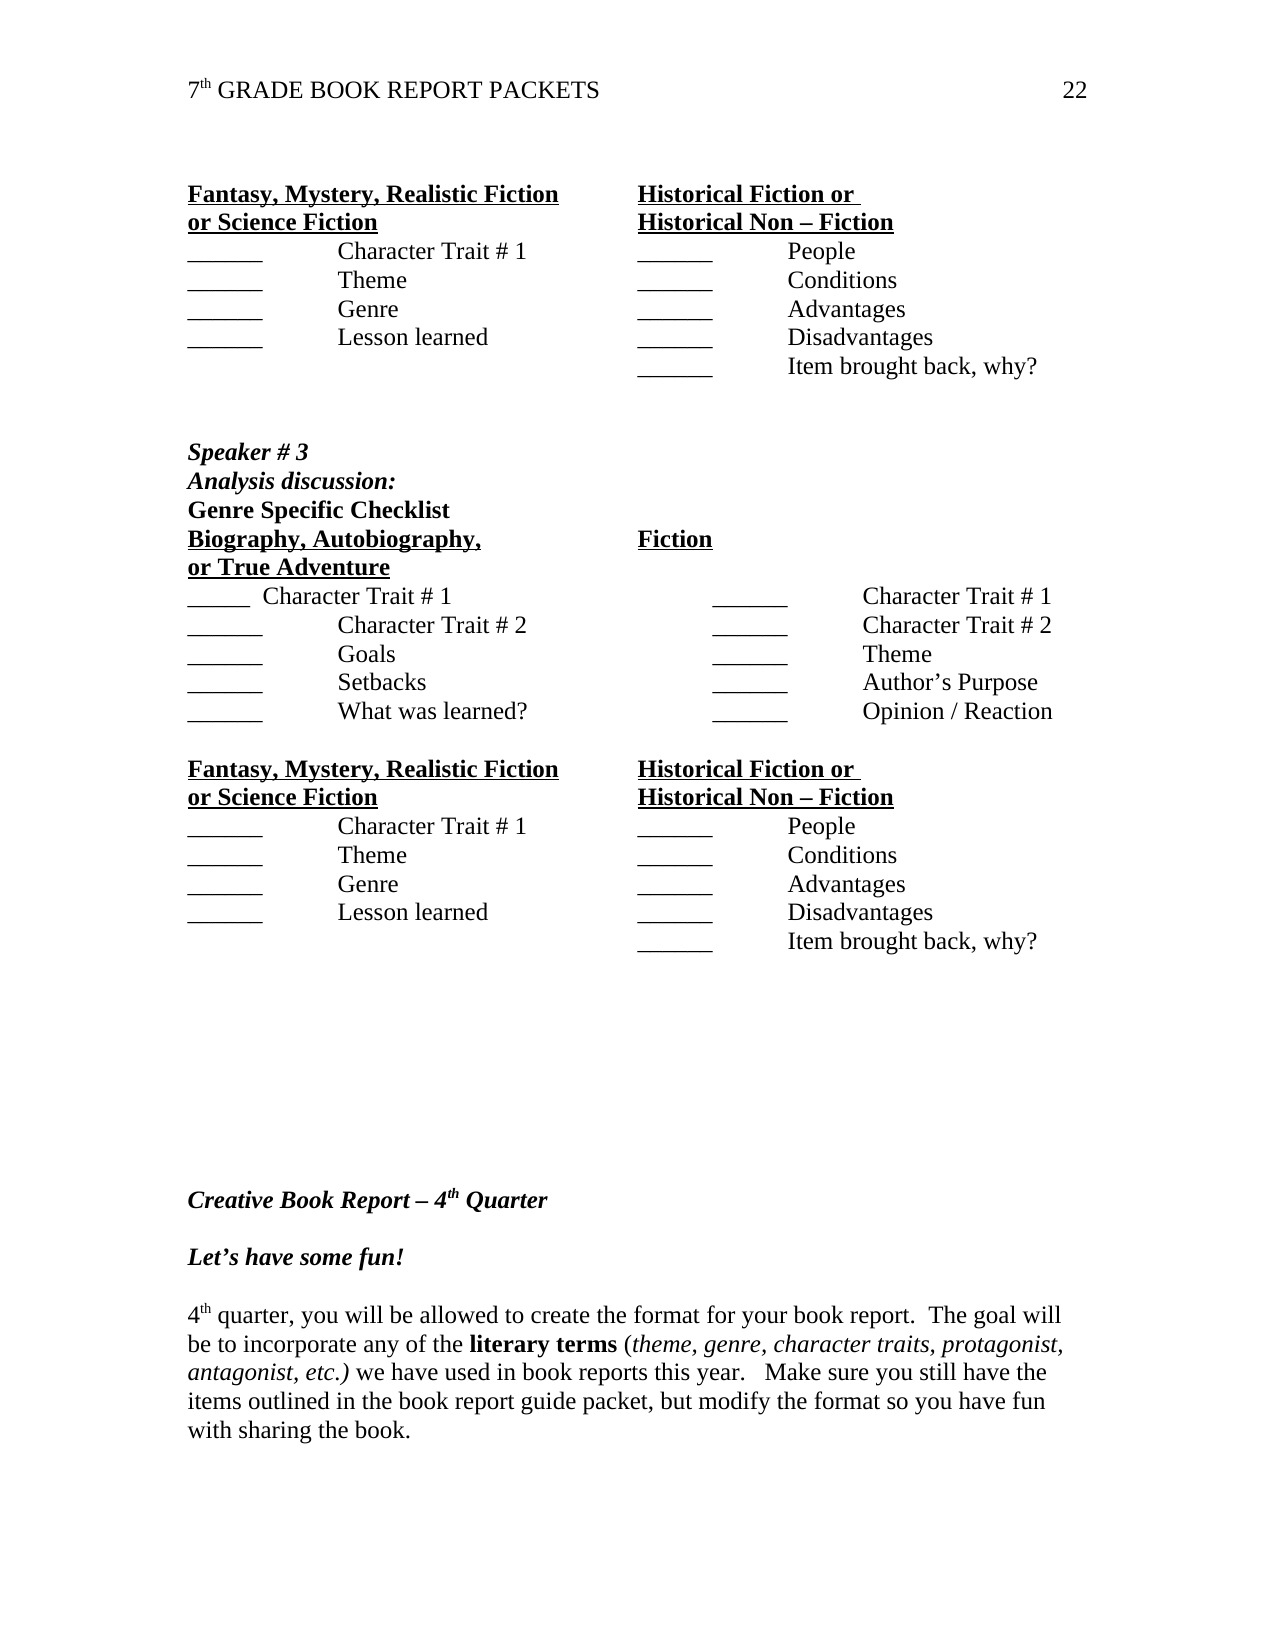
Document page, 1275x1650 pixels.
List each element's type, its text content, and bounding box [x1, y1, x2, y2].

text ______ Genre ______ Advantages [187, 869, 1087, 897]
text or True Adventure [187, 552, 1087, 581]
text ______ Lesson learned ______ Disadvantages [187, 897, 1087, 926]
text ______ Setbacks ______ Author’s Purpose [187, 667, 1087, 696]
text ______ Genre ______ Advantages [187, 294, 1087, 322]
text or Science Fiction Historical Non – Fiction [187, 782, 1087, 811]
text ______ Item brought back, why? [187, 926, 1087, 955]
text ______ Character Trait # 1 ______ People [187, 236, 1087, 265]
text ______ Item brought back, why? [187, 351, 1087, 380]
text Fantasy, Mystery, Realistic Fiction Historical Fiction or [187, 754, 1087, 782]
text ______ Theme ______ Conditions [187, 840, 1087, 869]
text or Science Fiction Historical Non – Fiction [187, 207, 1087, 236]
text 4th quarter, you will be allowed to create the format for your book report. The goal will be to incorporate any of the literary terms (theme, genre, character traits, protagonist, antagonist, etc.) we have used in book reports this year. Make sure you still have the items outlined in the book report guide packet, but modify the format so you have fun with sharing the book. [187, 1300, 1087, 1444]
text ______ Character Trait # 2 ______ Character Trait # 2 [187, 610, 1087, 639]
text ______ What was learned? ______ Opinion / Reaction [187, 696, 1087, 725]
text Genre Specific Checklist [187, 495, 1087, 524]
text Biography, Autobiography, Fiction [187, 524, 1087, 552]
text Analysis discussion: [187, 466, 1087, 495]
text Let’s have some fun! [187, 1242, 1087, 1271]
text ______ Theme ______ Conditions [187, 265, 1087, 294]
text Speaker # 3 [187, 437, 1087, 466]
text ______ Goals ______ Theme [187, 639, 1087, 667]
text _____ Character Trait # 1 ______ Character Trait # 1 [187, 581, 1087, 610]
text Creative Book Report – 4th Quarter [187, 1185, 1087, 1214]
text Fantasy, Mystery, Realistic Fiction Historical Fiction or [187, 179, 1087, 207]
text ______ Lesson learned ______ Disadvantages [187, 322, 1087, 351]
text ______ Character Trait # 1 ______ People [187, 811, 1087, 840]
